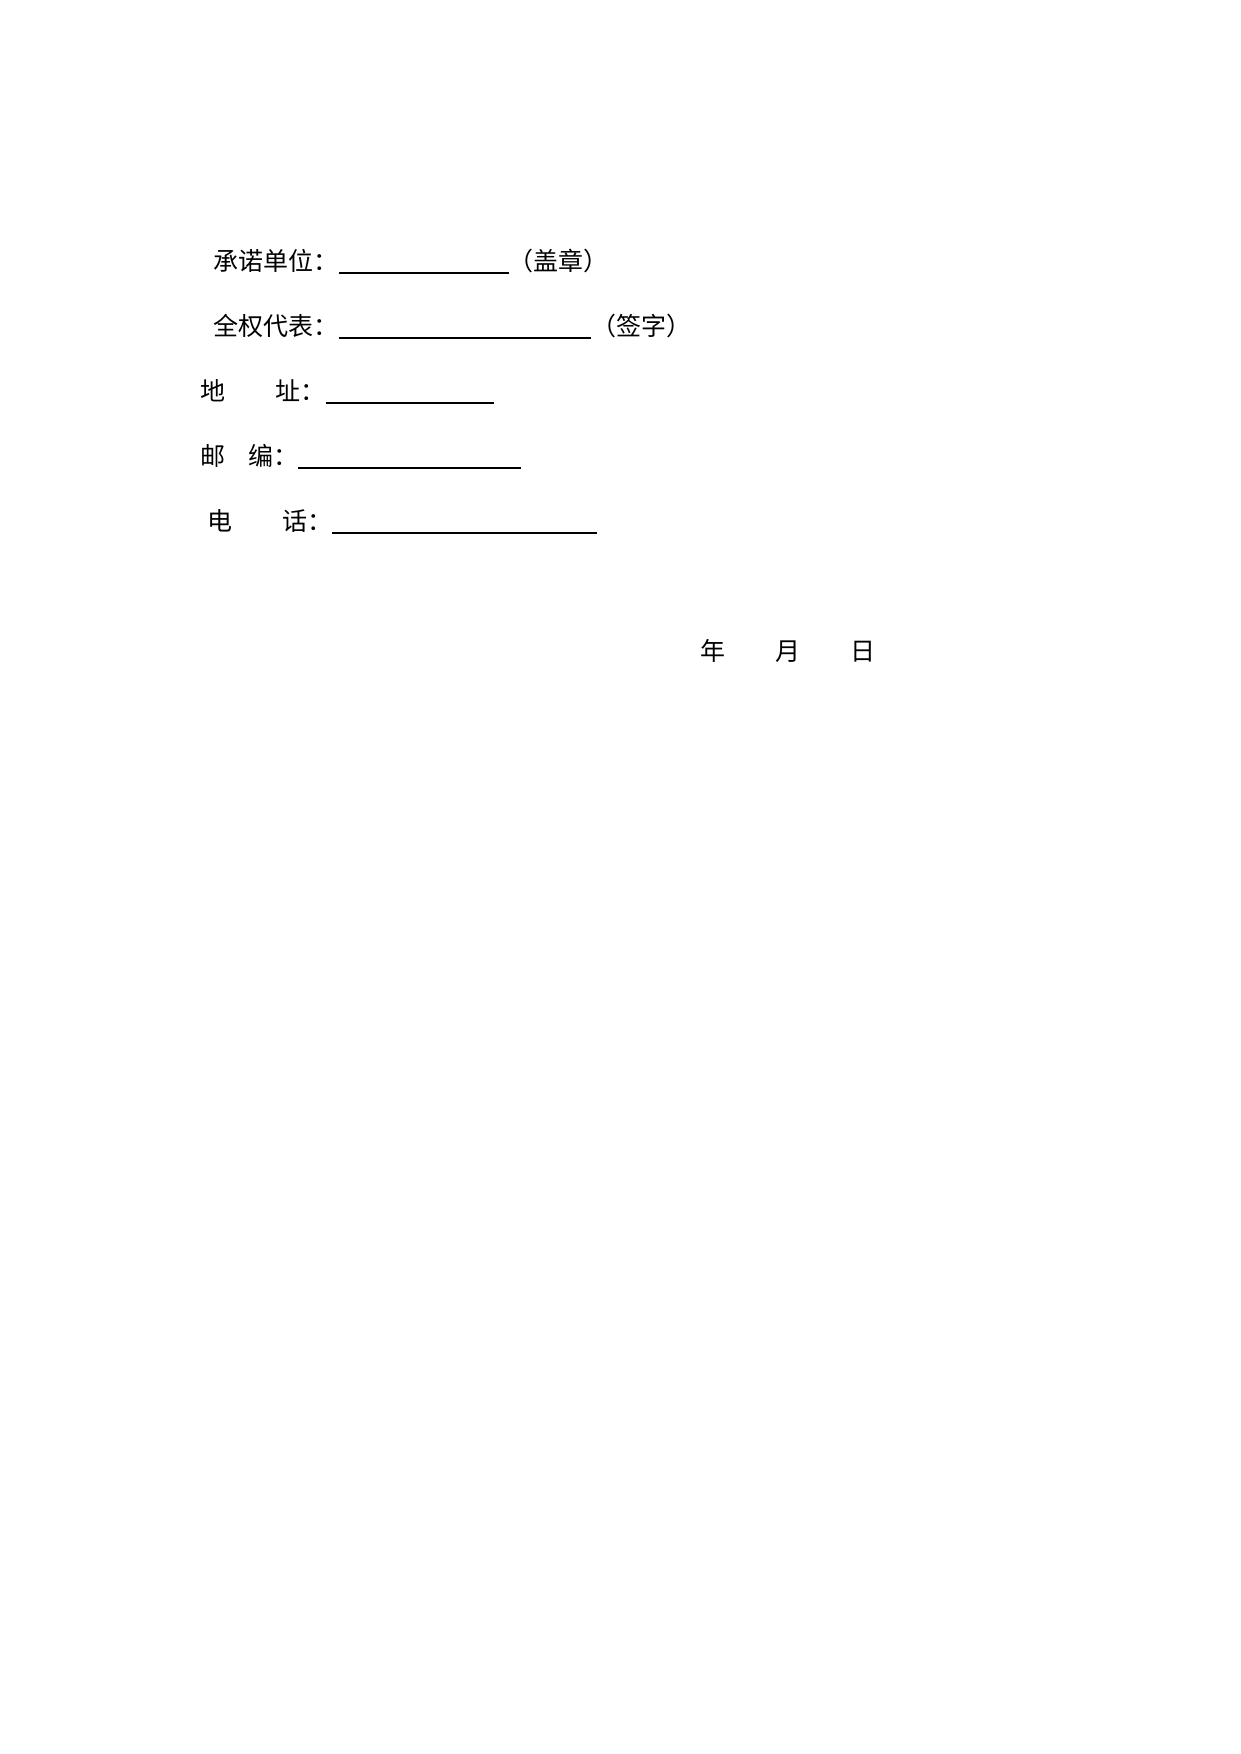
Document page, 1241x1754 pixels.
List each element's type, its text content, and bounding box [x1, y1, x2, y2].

text 地 址： [187, 357, 1053, 422]
text 年 月 日 [187, 617, 1053, 682]
text 邮 编： 电 话： [187, 422, 1053, 552]
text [187, 162, 1053, 357]
